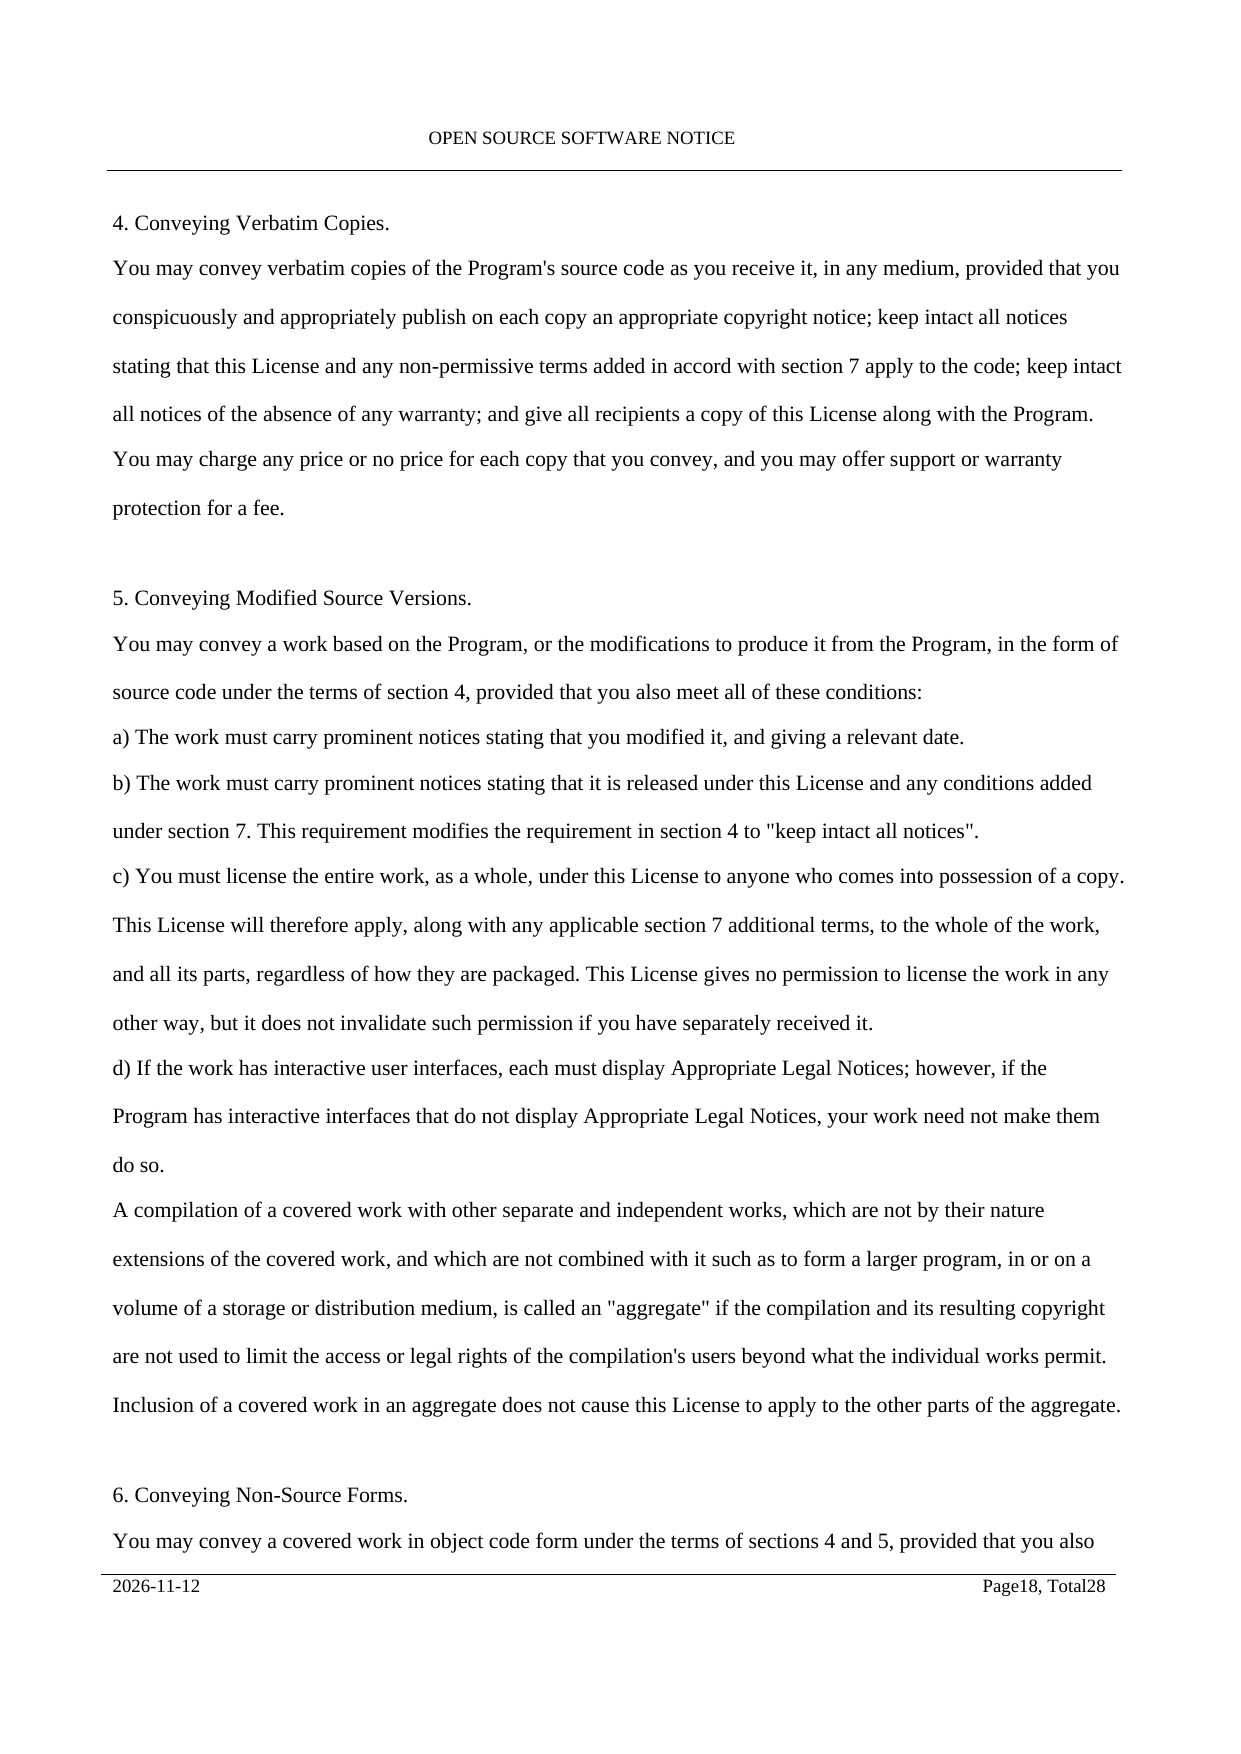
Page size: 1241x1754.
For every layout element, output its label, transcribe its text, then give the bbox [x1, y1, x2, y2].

text b) The work must carry prominent notices stating that it is released under this License and any conditions added under section 7. This requirement modifies the requirement in section 4 to "keep intact all notices". [112, 766, 1128, 847]
text a) The work must carry prominent notices stating that you modified it, and giving a relevant date. [112, 721, 1128, 753]
text You may charge any price or no price for each copy that you convey, and you may offer support or warranty protection for a fee. [112, 443, 1128, 524]
text A compilation of a covered work with other separate and independent works, which are not by their nature extensions of the covered work, and which are not combined with it such as to form a larger program, in or on a volume of a storage or distribution medium, is called an "aggregate" if the compilation and its resulting copyright are not used to limit the access or legal rights of the compilation's users beyond what the individual works permit. Inclusion of a covered work in an aggregate does not cause this License to apply to the other parts of the aggregate. [112, 1194, 1128, 1421]
text 6. Conveying Non-Source Forms. [112, 1479, 1128, 1511]
text 4. Conveying Verbatim Copies. [112, 206, 1128, 239]
text d) If the work has interactive user interfaces, each must display Appropriate Legal Notices; however, if the Program has interactive interfaces that do not display Appropriate Legal Notices, your work need not make them do so. [112, 1051, 1128, 1181]
text You may convey a work based on the Program, or the modifications to produce it from the Program, in the form of source code under the terms of section 4, provided that you also meet all of these conditions: [112, 627, 1128, 708]
text c) You must license the entire work, as a whole, under this License to anyone who comes into possession of a copy. This License will therefore apply, along with any applicable section 7 additional terms, to the whole of the work, and all its parts, regardless of how they are packaged. This License gives no permission to license the work in any other way, but it does not invalidate such permission if you have separately received it. [112, 860, 1128, 1038]
text 5. Conveying Modified Source Versions. [112, 582, 1128, 614]
text You may convey verbatim copies of the Program's source code as you receive it, in any medium, provided that you conspicuously and appropriately publish on each copy an appropriate copyright notice; keep intact all notices stating that this License and any non-permissive terms added in accord with section 7 apply to the code; keep intact all notices of the absence of any warranty; and give all recipients a copy of this License along with the Program. [112, 251, 1128, 430]
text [112, 1524, 1128, 1556]
